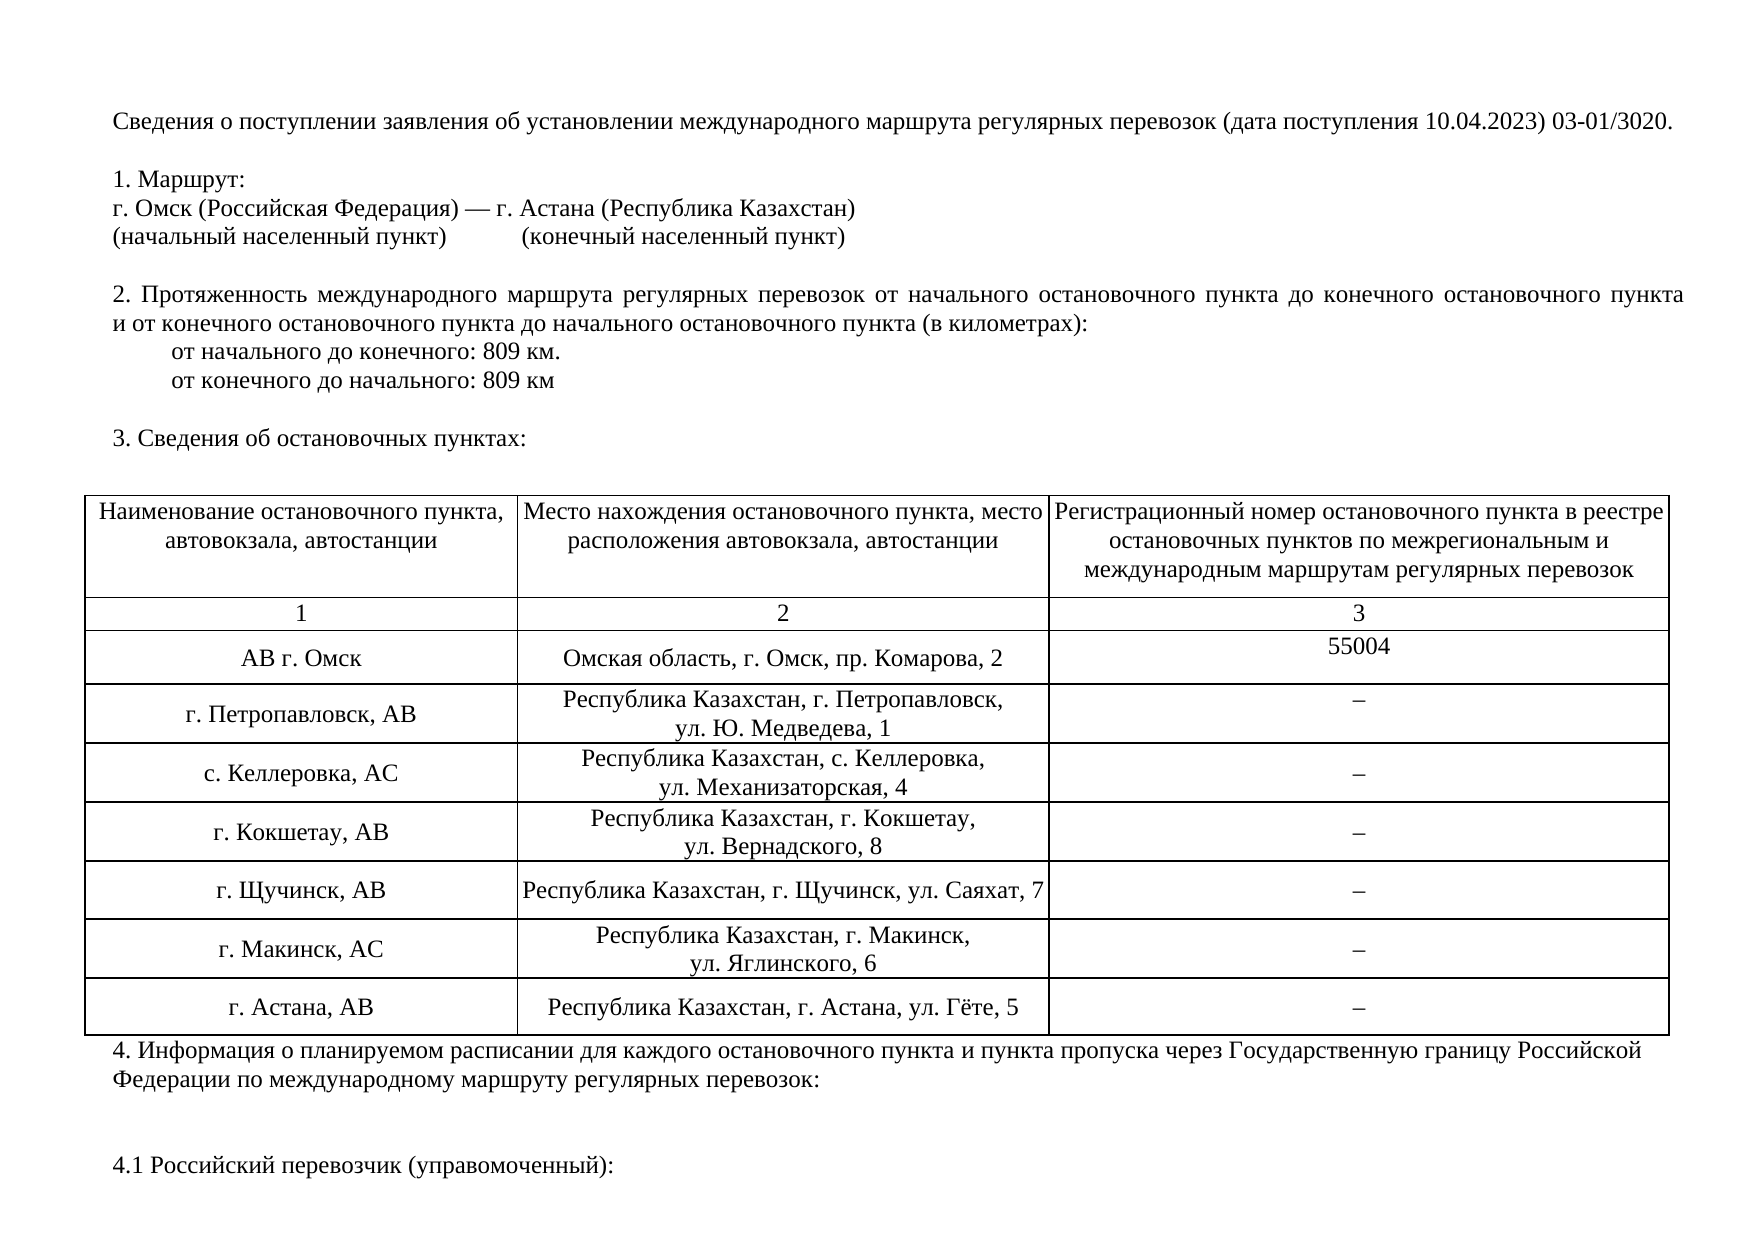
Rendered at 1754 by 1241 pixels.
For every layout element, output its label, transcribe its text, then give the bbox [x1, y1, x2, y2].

text (начальный населенный пункт) (конечный населенный пункт) [112, 221, 1695, 250]
table_cell Республика Казахстан, г. Петропавловск, ул. Ю. Медведева, 1 [518, 685, 1048, 742]
table_cell 55004 [1050, 631, 1668, 683]
table_cell – [1050, 744, 1668, 801]
text 2. Протяженность международного маршрута регулярных перевозок от начального остановочного пункта до конечного остановочного пункта и от конечного остановочного пункта до начального остановочного пункта (в километрах): [112, 279, 1695, 336]
table_cell Республика Казахстан, г. Астана, ул. Гёте, 5 [518, 979, 1048, 1034]
table_cell 2 [518, 598, 1048, 630]
table_cell г. Макинск, АС [86, 920, 517, 977]
table_cell – [1050, 685, 1668, 742]
text г. Омск (Российская Федерация) — г. Астана (Республика Казахстан) [112, 193, 1695, 221]
text от начального до конечного: 809 км. [112, 336, 1695, 365]
table_header Место нахождения остановочного пункта, место расположения автовокзала, автостанции [518, 496, 1048, 597]
table_cell – [1050, 803, 1668, 860]
table_cell 3 [1050, 598, 1668, 630]
table_cell с. Келлеровка, АС [86, 744, 517, 801]
text 3. Сведения об остановочных пунктах: [112, 423, 1695, 451]
table_cell г. Кокшетау, АВ [86, 803, 517, 860]
table_cell – [1050, 920, 1668, 977]
table_cell г. Щучинск, АВ [86, 862, 517, 918]
text от конечного до начального: 809 км [112, 365, 1695, 394]
table_cell – [1050, 862, 1668, 918]
table_cell Омская область, г. Омск, пр. Комарова, 2 [518, 631, 1048, 683]
table_header Регистрационный номер остановочного пункта в реестре остановочных пунктов по межрегиональным и международным маршрутам регулярных перевозок [1050, 496, 1668, 597]
table_cell Республика Казахстан, г. Щучинск, ул. Саяхат, 7 [518, 862, 1048, 918]
table_cell АВ г. Омск [86, 631, 517, 683]
table_cell 1 [86, 598, 517, 630]
table_cell – [1050, 979, 1668, 1034]
table_header Наименование остановочного пункта, автовокзала, автостанции [86, 496, 517, 597]
table_cell г. Петропавловск, АВ [86, 685, 517, 742]
text Сведения о поступлении заявления об установлении международного маршрута регулярных перевозок (дата поступления 10.04.2023) 03-01/3020. [112, 106, 1695, 135]
table_cell г. Астана, АВ [86, 979, 517, 1034]
text 4. Информация о планируемом расписании для каждого остановочного пункта и пункта пропуска через Государственную границу Российской Федерации по международному маршруту регулярных перевозок: [112, 509, 1695, 1093]
text 1. Маршрут: [112, 164, 1695, 193]
table_cell Республика Казахстан, с. Келлеровка, ул. Механизаторская, 4 [518, 744, 1048, 801]
table_cell Республика Казахстан, г. Кокшетау, ул. Вернадского, 8 [518, 803, 1048, 860]
text 4.1 Российский перевозчик (управомоченный): [112, 1151, 1695, 1179]
table_cell Республика Казахстан, г. Макинск, ул. Яглинского, 6 [518, 920, 1048, 977]
